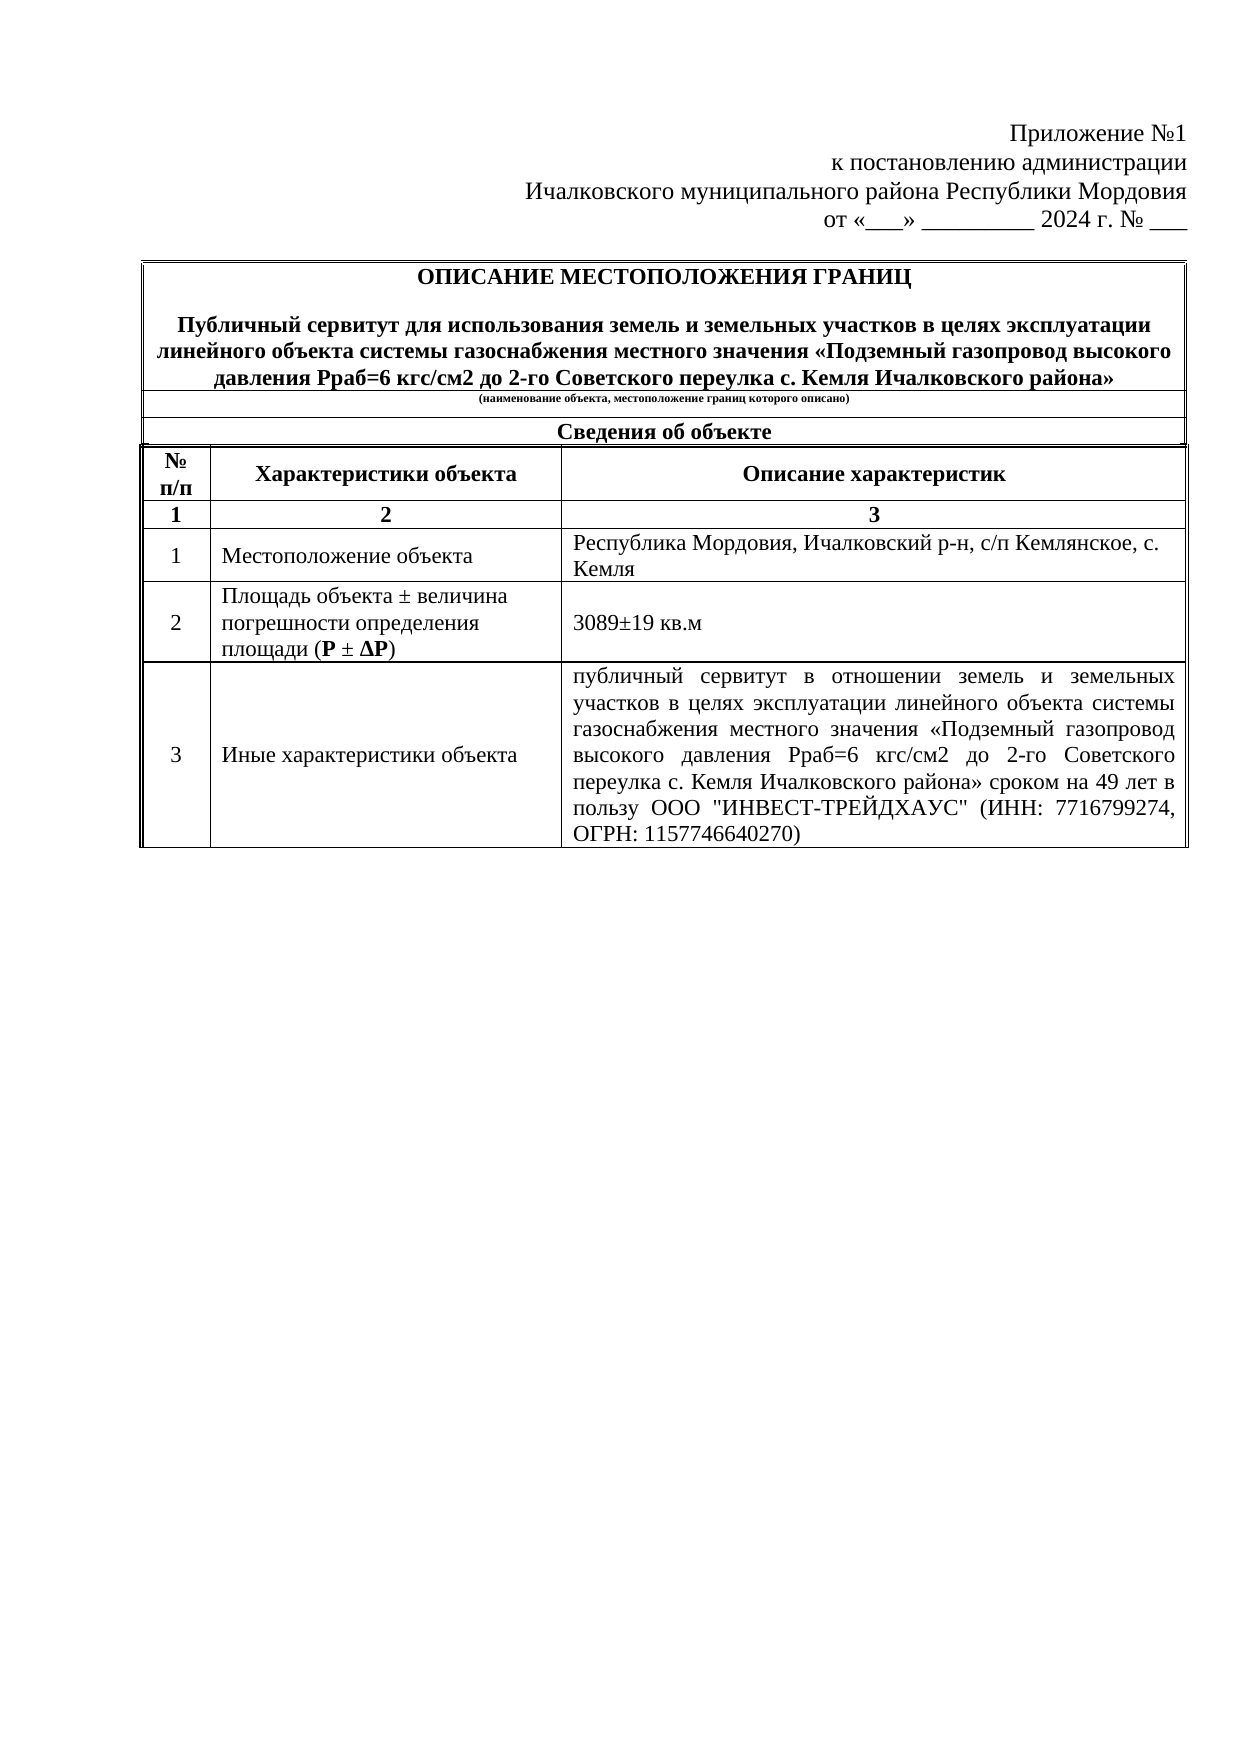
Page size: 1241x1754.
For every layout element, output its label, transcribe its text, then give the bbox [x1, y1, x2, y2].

table_cell Описание характеристик [562, 448, 1185, 500]
table_cell 2 [144, 582, 210, 661]
table_cell 3 [144, 663, 210, 847]
table_cell 3089±19 кв.м [562, 582, 1185, 661]
table_cell (наименование объекта, местоположение границ которого описано) [144, 391, 1184, 416]
table_cell Местоположение объекта [211, 529, 561, 581]
table_cell 1 [144, 501, 210, 527]
table_cell № п/п [144, 448, 210, 500]
table_cell Сведения об объекте [144, 418, 1184, 444]
table_cell публичный сервитут в отношении земель и земельных участков в целях эксплуатации линейного объекта системы газоснабжения местного значения «Подземный газопровод высокого давления Pраб=6 кгс/см2 до 2-го Советского переулка с. Кемля Ичалковского района» сроком на 49 лет в пользу ООО "ИНВЕСТ-ТРЕЙДХАУС" (ИНН: 7716799274, ОГРН: 1157746640270) [562, 663, 1185, 847]
table_cell 3 [562, 501, 1185, 527]
table_cell Площадь объекта ± величина погрешности определения площади (Р ± ΔР) [211, 582, 561, 661]
table_cell Характеристики объекта [211, 448, 561, 500]
table_header ОПИСАНИЕ МЕСТОПОЛОЖЕНИЯ ГРАНИЦ [143, 261, 1186, 311]
table_cell Публичный сервитут для использования земель и земельных участков в целях эксплуатации линейного объекта системы газоснабжения местного значения «Подземный газопровод высокого давления Pраб=6 кгс/см2 до 2-го Советского переулка с. Кемля Ичалковского района» [144, 311, 1184, 390]
table_cell Республика Мордовия, Ичалковский р-н, с/п Кемлянское, с. Кемля [562, 529, 1185, 581]
table_cell Иные характеристики объекта [211, 663, 561, 847]
text Приложение №1 к постановлению администрации Ичалковского муниципального района Республики Мордовия от «___» _________ 2024 г. № ___ [142, 118, 1187, 233]
table_cell 1 [144, 529, 210, 581]
table_cell 2 [211, 501, 561, 527]
